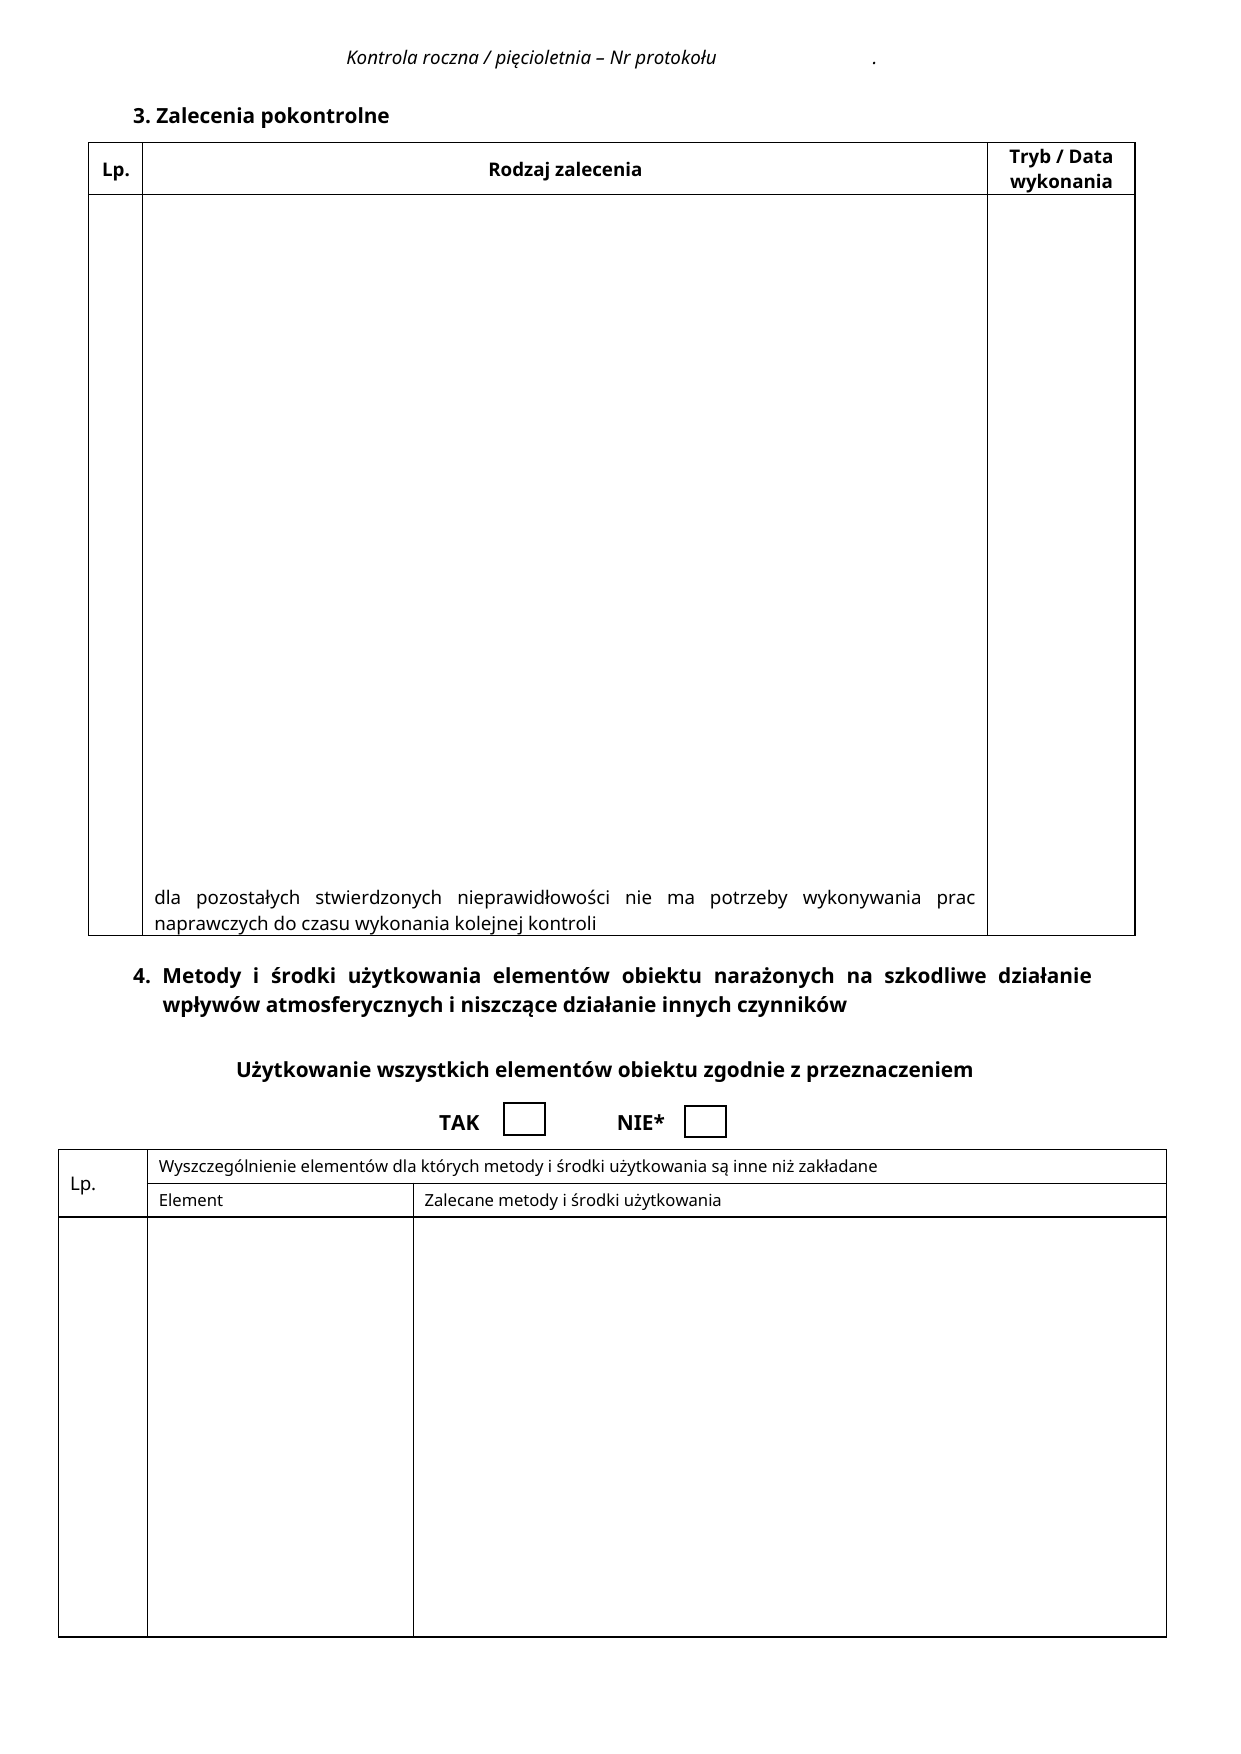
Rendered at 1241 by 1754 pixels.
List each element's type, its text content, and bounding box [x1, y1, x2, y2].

table_header Tryb / Data wykonania [988, 143, 1134, 194]
table_cell Element [148, 1184, 413, 1216]
table_cell Lp. [59, 1150, 147, 1216]
table_cell [59, 1218, 147, 1636]
table_cell Wyszczególnienie elementów dla których metody i środki użytkowania są inne niż zakładane [148, 1150, 1166, 1183]
table_cell [148, 1218, 413, 1636]
table_cell [988, 195, 1134, 935]
table_cell [414, 1218, 1166, 1636]
table_cell Zalecane metody i środki użytkowania [414, 1184, 1166, 1216]
table_header Użytkowanie wszystkich elementów obiektu zgodnie z przeznaczeniem [162, 1055, 1048, 1083]
table_header Lp. [89, 143, 142, 194]
table_header Rodzaj zalecenia [143, 143, 987, 194]
table_cell TAK [428, 1083, 605, 1149]
text 4. Metody i środki użytkowania elementów obiektu narażonych na szkodliwe działanie wpływów atmosferycznych i niszczące działanie innych czynników [133, 961, 1093, 1018]
text 3. Zalecenia pokontrolne [133, 101, 1093, 129]
table_cell NIE* [605, 1083, 708, 1149]
table_cell [89, 195, 142, 935]
table_cell dla pozostałych stwierdzonych nieprawidłowości nie ma potrzeby wykonywania prac naprawczych do czasu wykonania kolejnej kontroli [143, 195, 987, 935]
